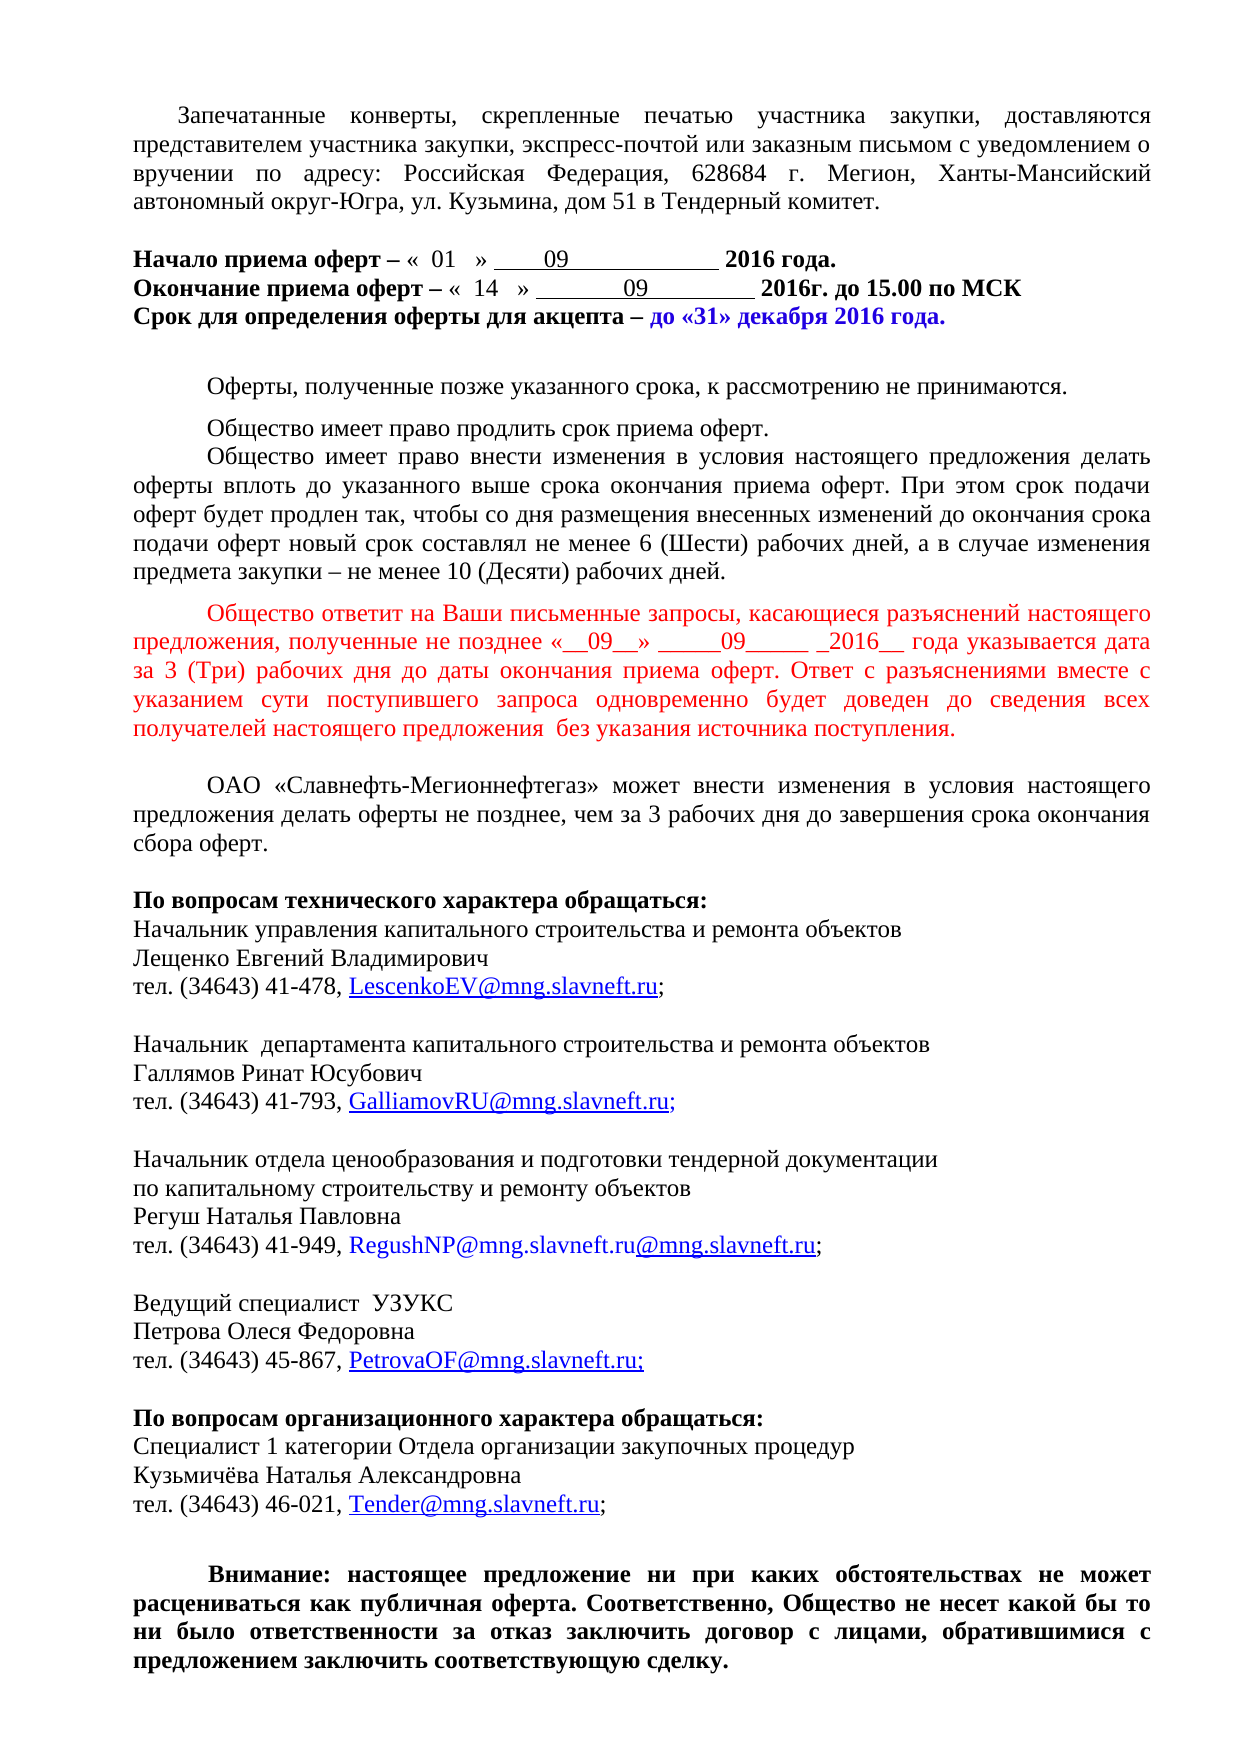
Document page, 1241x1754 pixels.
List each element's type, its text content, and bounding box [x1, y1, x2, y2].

text Петрова Олеся Федоровна [133, 1316, 1152, 1345]
text Окончание приема оферт – « 14 » 09 2016г. до 15.00 по МСК [133, 273, 1152, 301]
text По вопросам технического характера обращаться: [133, 885, 1152, 914]
text Лещенко Евгений Владимирович [133, 943, 1152, 971]
text Начало приема оферт – « 01 » 09 2016 года. [133, 244, 1152, 273]
text Внимание: настоящее предложение ни при каких обстоятельствах не может расцениваться как публичная оферта. Соответственно, Общество не несет какой бы то ни было ответственности за отказ заключить договор с лицами, обратившимися с предложением заключить соответствующую сделку. [133, 1559, 1152, 1674]
text по капитальному строительству и ремонту объектов [133, 1173, 1152, 1201]
text Ведущий специалист УЗУКС [133, 1288, 1152, 1316]
text ОАО «Славнефть-Мегионнефтегаз» может внести изменения в условия настоящего предложения делать оферты не позднее, чем за 3 рабочих дня до завершения срока окончания сбора оферт. [133, 770, 1152, 856]
text Общество имеет право внести изменения в условия настоящего предложения делать оферты вплоть до указанного выше срока окончания приема оферт. При этом срок подачи оферт будет продлен так, чтобы со дня размещения внесенных изменений до окончания срока подачи оферт новый срок составлял не менее 6 (Шести) рабочих дней, а в случае изменения предмета закупки – не менее 10 (Десяти) рабочих дней. [133, 441, 1152, 585]
text Начальник управления капитального строительства и ремонта объектов [133, 914, 1152, 943]
text Общество ответит на Ваши письменные запросы, касающиеся разъяснений настоящего предложения, полученные не позднее «__09__» _____09_____ _2016__ года указывается дата за 3 (Три) рабочих дня до даты окончания приема оферт. Ответ с разъяснениями вместе с указанием сути поступившего запроса одновременно будет доведен до сведения всех получателей настоящего предложения без указания источника поступления. [133, 598, 1152, 741]
text Запечатанные конверты, скрепленные печатью участника закупки, доставляются представителем участника закупки, экспресс-почтой или заказным письмом с уведомлением о вручении по адресу: Российская Федерация, 628684 г. Мегион, Ханты-Мансийский автономный округ-Югра, ул. Кузьмина, дом 51 в Тендерный комитет. [133, 100, 1152, 215]
text тел. (34643) 41-478, LescenkoEV@mng.slavneft.ru; [133, 971, 1152, 1000]
text Общество имеет право продлить срок приема оферт. [133, 413, 1152, 441]
text тел. (34643) 41-949, RegushNP@mng.slavneft.ru@mng.slavneft.ru; [133, 1230, 1152, 1259]
text По вопросам организационного характера обращаться: [133, 1403, 1152, 1431]
text Регуш Наталья Павловна [133, 1201, 1152, 1230]
text Кузьмичёва Наталья Александровна [133, 1460, 1152, 1489]
text Начальник отдела ценообразования и подготовки тендерной документации [133, 1144, 1152, 1173]
text Начальник департамента капитального строительства и ремонта объектов [133, 1029, 1152, 1058]
text Специалист 1 категории Отдела организации закупочных процедур [133, 1431, 1152, 1460]
text тел. (34643) 45-867, PetrovaOF@mng.slavneft.ru; [133, 1345, 1152, 1374]
text тел. (34643) 46-021, Tender@mng.slavneft.ru; [133, 1489, 1152, 1518]
text Срок для определения оферты для акцепта – до «31» декабря 2016 года. [133, 301, 1152, 330]
text Галлямов Ринат Юсубович [133, 1058, 1152, 1086]
text тел. (34643) 41-793, GalliamovRU@mng.slavneft.ru; [133, 1086, 1152, 1115]
text Оферты, полученные позже указанного срока, к рассмотрению не принимаются. [133, 371, 1152, 400]
